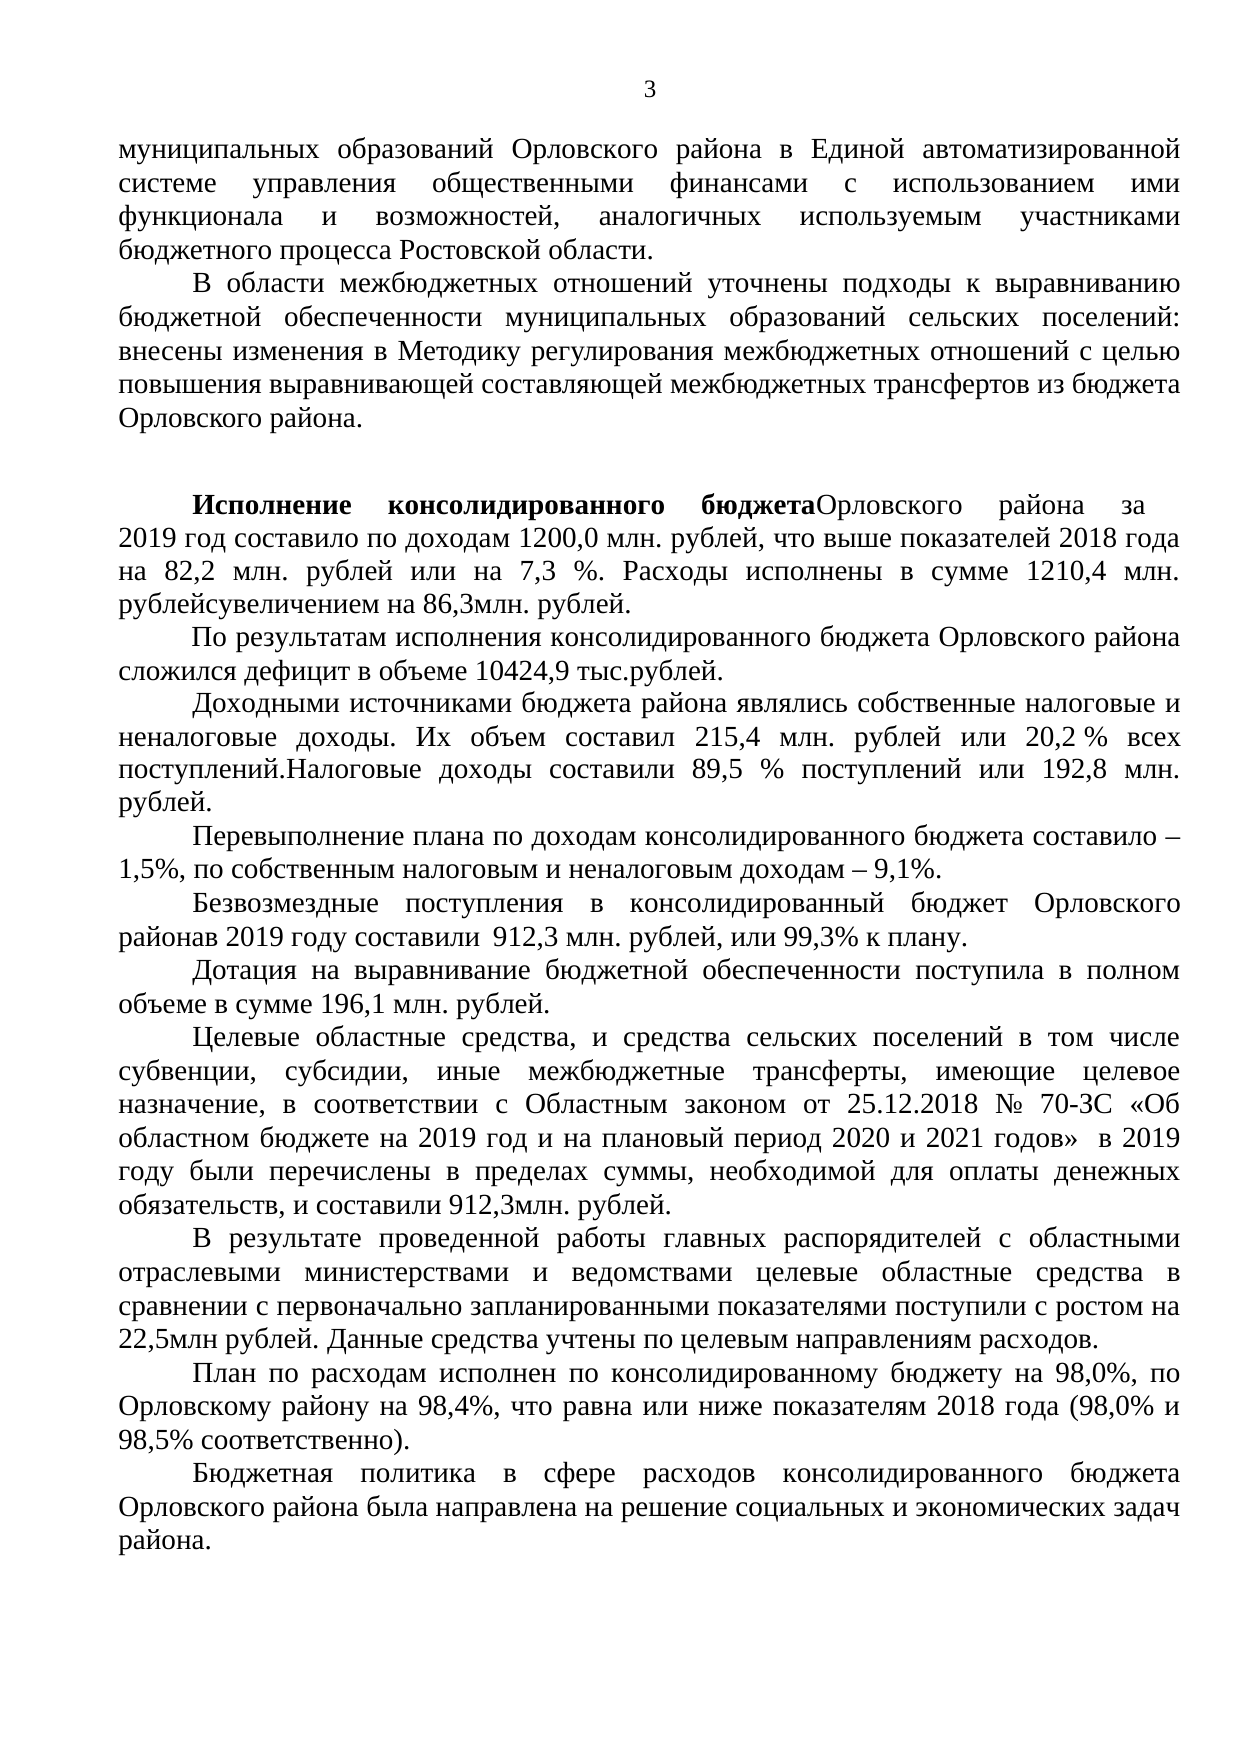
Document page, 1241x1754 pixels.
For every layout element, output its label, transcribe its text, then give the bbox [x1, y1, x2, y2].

text Перевыполнение плана по доходам консолидированного бюджета составило – 1,5%, по собственным налоговым и неналоговым доходам – 9,1%. [118, 818, 1181, 885]
list В результате проведенной работы главных распорядителей с областными отраслевыми министерствами и ведомствами целевые областные средства в сравнении с первоначально запланированными показателями поступили с ростом на 22,5млн рублей. Данные средства учтены по целевым направлениям расходов. [118, 1221, 1181, 1355]
text Исполнение консолидированного бюджетаОрловского района за 2019 год составило по доходам 1200,0 млн. рублей, что выше показателей 2018 года на 82,2 млн. рублей или на 7,3 %. Расходы исполнены в сумме 1210,4 млн. рублейсувеличением на 86,3млн. рублей. [118, 488, 1181, 619]
text В области межбюджетных отношений уточнены подходы к выравниванию бюджетной обеспеченности муниципальных образований сельских поселений: внесены изменения в Методику регулирования межбюджетных отношений с целью повышения выравнивающей составляющей межбюджетных трансфертов из бюджета Орловского района. [118, 266, 1181, 433]
text Бюджетная политика в сфере расходов консолидированного бюджета Орловского района была направлена на решение социальных и экономических задач района. [118, 1455, 1181, 1556]
text По результатам исполнения консолидированного бюджета Орловского района сложился дефицит в объеме 10424,9 тыс.рублей. [118, 619, 1181, 686]
text Безвозмездные поступления в консолидированный бюджет Орловского районав 2019 году составили 912,3 млн. рублей, или 99,3% к плану. [118, 885, 1181, 952]
text Доходными источниками бюджета района являлись собственные налоговые и неналоговые доходы. Их объем составил 215,4 млн. рублей или 20,2 % всех поступлений.Налоговые доходы составили 89,5 % поступлений или 192,8 млн. рублей. [118, 686, 1181, 818]
text Дотация на выравнивание бюджетной обеспеченности поступила в полном объеме в сумме 196,1 млн. рублей. [118, 952, 1181, 1019]
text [118, 131, 1181, 266]
text План по расходам исполнен по консолидированному бюджету на 98,0%, по Орловскому району на 98,4%, что равна или ниже показателям 2018 года (98,0% и 98,5% соответственно). [118, 1355, 1181, 1455]
text Целевые областные средства, и средства сельских поселений в том числе субвенции, субсидии, иные межбюджетные трансферты, имеющие целевое назначение, в соответствии с Областным законом от 25.12.2018 № 70-ЗС «Об областном бюджете на 2019 год и на плановый период 2020 и 2021 годов» в 2019 году были перечислены в пределах суммы, необходимой для оплаты денежных обязательств, и составили 912,3млн. рублей. [118, 1019, 1181, 1221]
